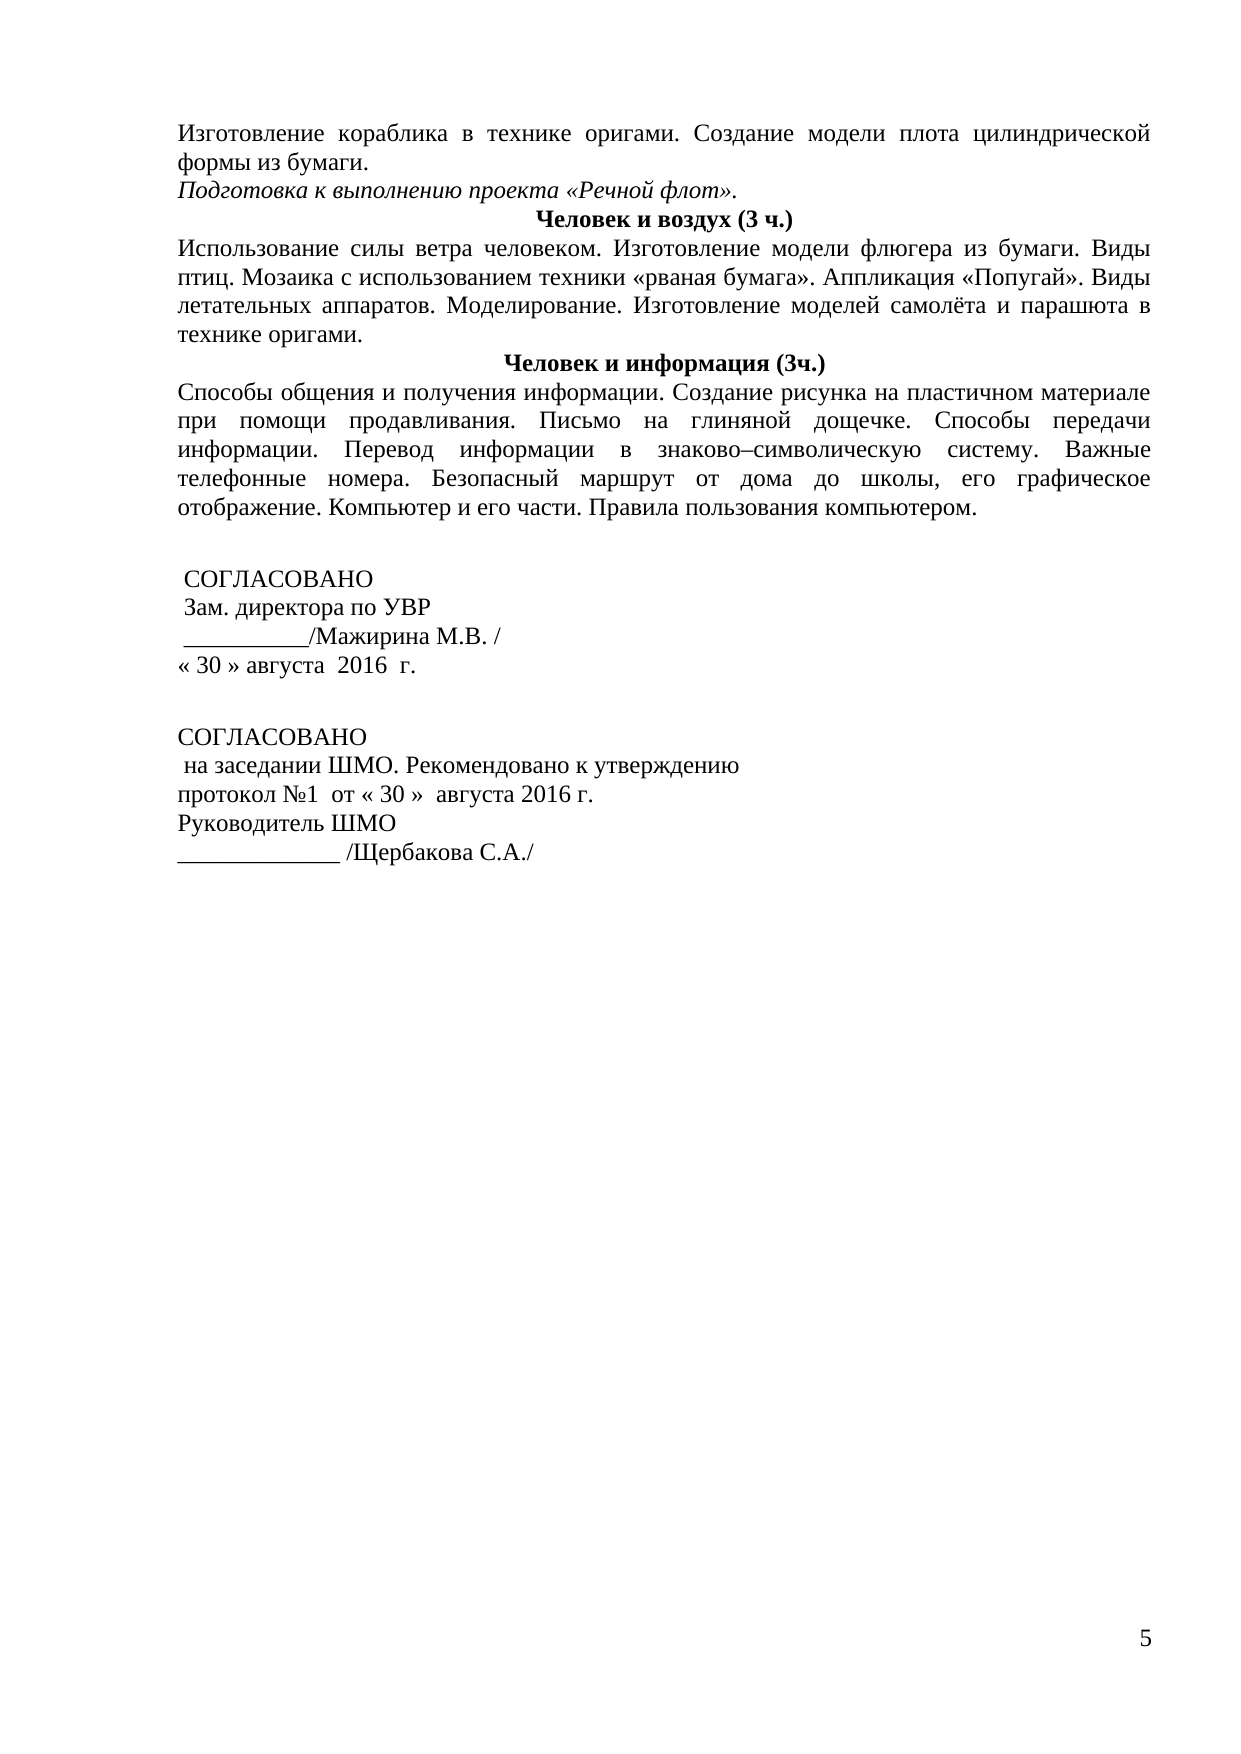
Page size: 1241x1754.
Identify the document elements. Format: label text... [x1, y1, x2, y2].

text Зам. директора по УВР [177, 592, 1152, 621]
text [177, 118, 1152, 176]
text Использование силы ветра человеком. Изготовление модели флюгера из бумаги. Виды птиц. Мозаика с использованием техники «рваная бумага». Аппликация «Попугай». Виды летательных аппаратов. Моделирование. Изготовление моделей самолёта и парашюта в технике оригами. [177, 233, 1152, 348]
text СОГЛАСОВАНО [177, 722, 1152, 751]
text протокол №1 от « 30 » августа 2016 г. [177, 779, 1152, 808]
text « 30 » августа 2016 г. [177, 650, 1152, 679]
text _____________ /Щербакова С.А./ [177, 837, 1152, 866]
text СОГЛАСОВАНО [177, 564, 1152, 592]
text Руководитель ШМО [177, 808, 1152, 837]
text на заседании ШМО. Рекомендовано к утверждению [177, 751, 1152, 779]
text Способы общения и получения информации. Создание рисунка на пластичном материале при помощи продавливания. Письмо на глиняной дощечке. Способы передачи информации. Перевод информации в знаково–символическую систему. Важные телефонные номера. Безопасный маршрут от дома до школы, его графическое отображение. Компьютер и его части. Правила пользования компьютером. [177, 377, 1152, 521]
text Человек и информация (3ч.) [177, 348, 1152, 377]
text Подготовка к выполнению проекта «Речной флот». [177, 176, 1152, 204]
text __________/Мажирина М.В. / [177, 621, 1152, 650]
text Человек и воздух (3 ч.) [177, 204, 1152, 233]
